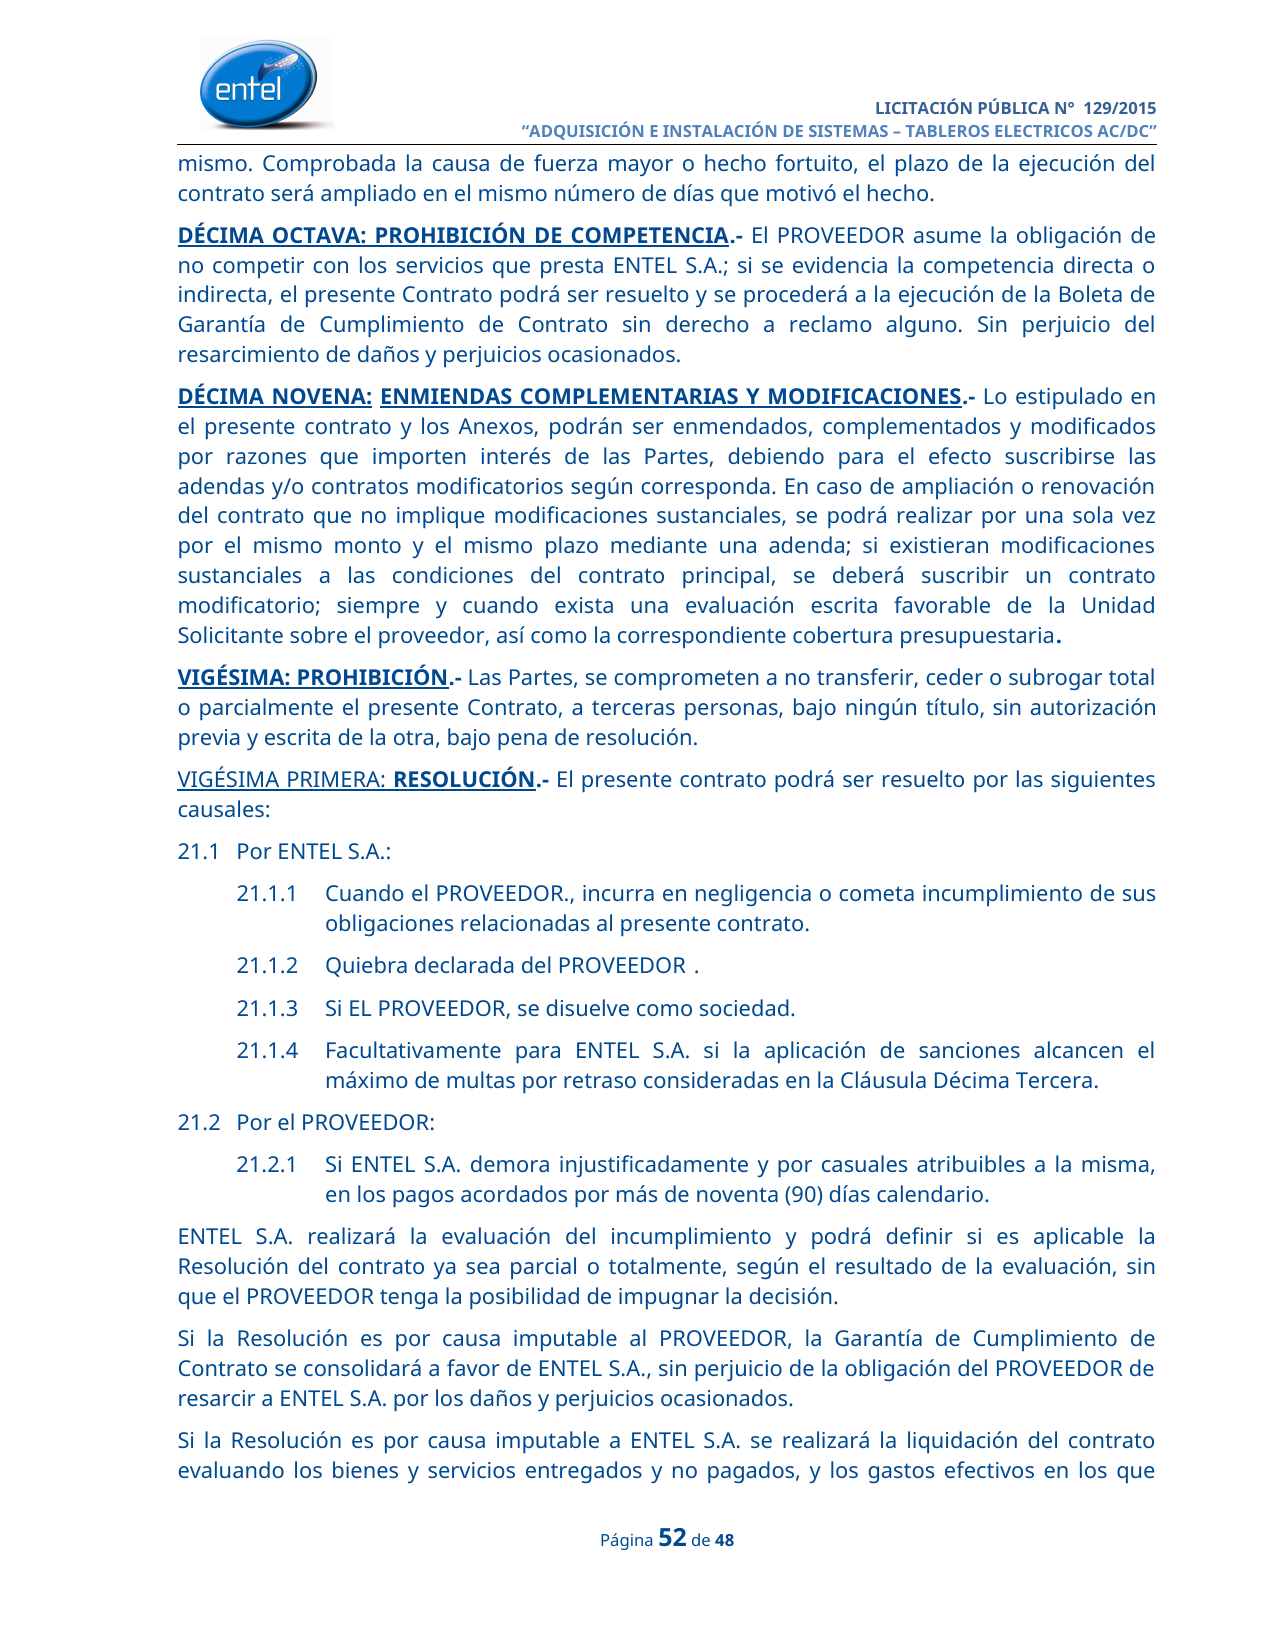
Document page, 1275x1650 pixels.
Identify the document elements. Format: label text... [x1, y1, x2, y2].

text VIGÉSIMA PRIMERA: RESOLUCIÓN.- El presente contrato podrá ser resuelto por las siguientes causales: [177, 764, 1157, 823]
text DÉCIMA OCTAVA: PROHIBICIÓN DE COMPETENCIA.- El PROVEEDOR asume la obligación de no competir con los servicios que presta ENTEL S.A.; si se evidencia la competencia directa o indirecta, el presente Contrato podrá ser resuelto y se procederá a la ejecución de la Boleta de Garantía de Cumplimiento de Contrato sin derecho a reclamo alguno. Sin perjuicio del resarcimiento de daños y perjuicios ocasionados. [177, 220, 1157, 369]
text 21.1.2 Quiebra declarada del PROVEEDOR . [177, 950, 1157, 980]
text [177, 1425, 1157, 1484]
text 21.2.1 Si ENTEL S.A. demora injustificadamente y por casuales atribuibles a la misma, en los pagos acordados por más de noventa (90) días calendario. [236, 1149, 1157, 1209]
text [177, 148, 1157, 207]
text VIGÉSIMA: PROHIBICIÓN.- Las Partes, se comprometen a no transferir, ceder o subrogar total o parcialmente el presente Contrato, a terceras personas, bajo ningún título, sin autorización previa y escrita de la otra, bajo pena de resolución. [177, 662, 1157, 751]
text 21.1 Por ENTEL S.A.: [177, 836, 1157, 866]
text 21.1.4 Facultativamente para ENTEL S.A. si la aplicación de sanciones alcancen el máximo de multas por retraso consideradas en la Cláusula Décima Tercera. [236, 1035, 1157, 1094]
text Si la Resolución es por causa imputable al PROVEEDOR, la Garantía de Cumplimiento de Contrato se consolidará a favor de ENTEL S.A., sin perjuicio de la obligación del PROVEEDOR de resarcir a ENTEL S.A. por los daños y perjuicios ocasionados. [177, 1323, 1157, 1412]
text DÉCIMA NOVENA: ENMIENDAS COMPLEMENTARIAS Y MODIFICACIONES.- Lo estipulado en el presente contrato y los Anexos, podrán ser enmendados, complementados y modificados por razones que importen interés de las Partes, debiendo para el efecto suscribirse las adendas y/o contratos modificatorios según corresponda. En caso de ampliación o renovación del contrato que no implique modificaciones sustanciales, se podrá realizar por una sola vez por el mismo monto y el mismo plazo mediante una adenda; si existieran modificaciones sustanciales a las condiciones del contrato principal, se deberá suscribir un contrato modificatorio; siempre y cuando exista una evaluación escrita favorable de la Unidad Solicitante sobre el proveedor, así como la correspondiente cobertura presupuestaria. [177, 381, 1157, 649]
text 21.2 Por el PROVEEDOR: [177, 1107, 1157, 1137]
text ENTEL S.A. realizará la evaluación del incumplimiento y podrá definir si es aplicable la Resolución del contrato ya sea parcial o totalmente, según el resultado de la evaluación, sin que el PROVEEDOR tenga la posibilidad de impugnar la decisión. [177, 1221, 1157, 1311]
text 21.1.1 Cuando el PROVEEDOR., incurra en negligencia o cometa incumplimiento de sus obligaciones relacionadas al presente contrato. [236, 878, 1157, 938]
text 21.1.3 Si EL PROVEEDOR, se disuelve como sociedad. [177, 992, 1157, 1022]
picture [199, 38, 335, 130]
